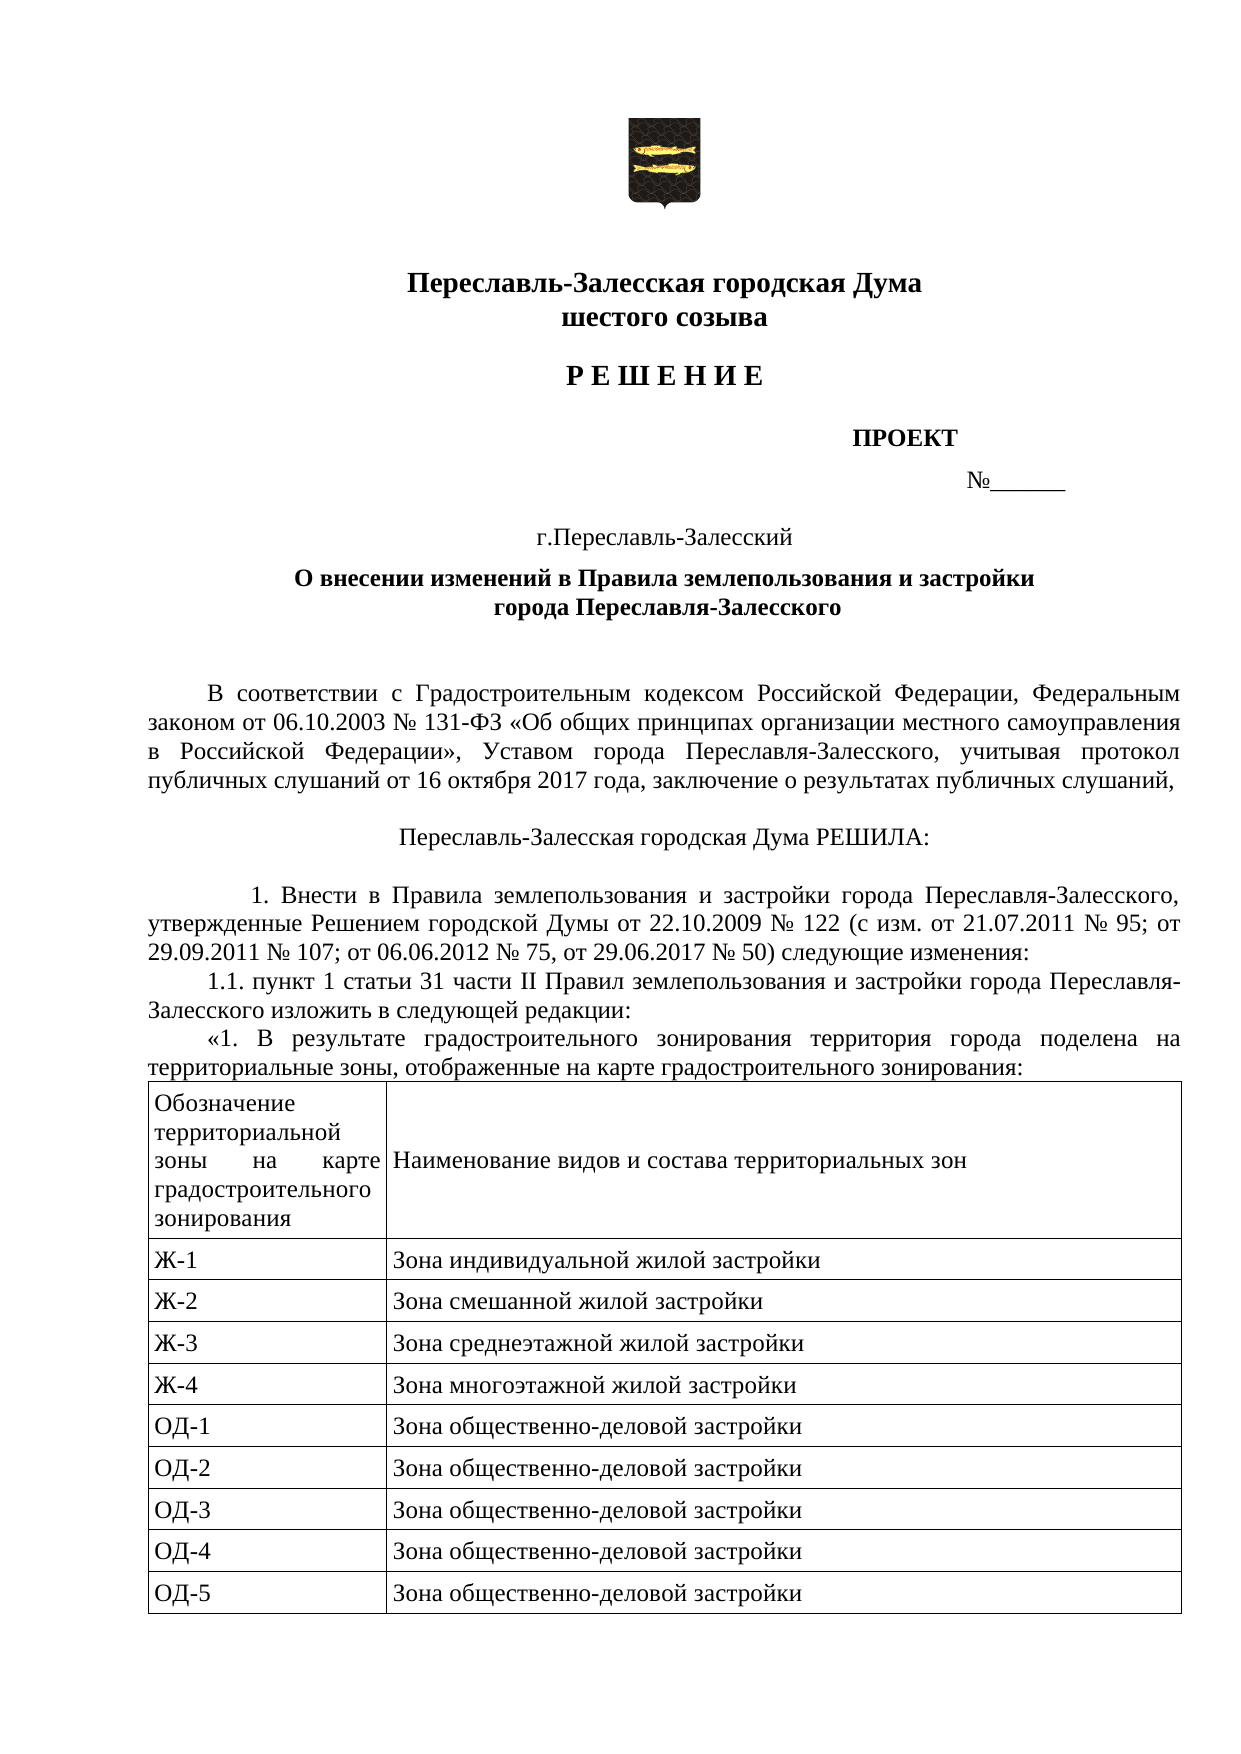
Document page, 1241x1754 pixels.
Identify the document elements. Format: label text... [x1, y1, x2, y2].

table_cell ОД-5 [149, 1572, 386, 1613]
table_header Наименование видов и состава территориальных зон [387, 1082, 1181, 1238]
text города Переславля-Залесского [148, 592, 1181, 621]
table_cell Зона общественно-деловой застройки [387, 1447, 1181, 1488]
table_cell Зона смешанной жилой застройки [387, 1280, 1181, 1321]
text 1.1. пункт 1 статьи 31 части II Правил землепользования и застройки города Переславля-Залесского изложить в следующей редакции: [148, 966, 1181, 1023]
text 1. Внести в Правила землепользования и застройки города Переславля-Залесского, утвержденные Решением городской Думы от 22.10.2009 № 122 (с изм. от 21.07.2011 № 95; от 29.09.2011 № 107; от 06.06.2012 № 75, от 29.06.2017 № 50) следующие изменения: [148, 880, 1181, 966]
table_header Обозначение территориальной зоны на карте градостроительного зонирования [149, 1082, 386, 1238]
table_cell ОД-4 [149, 1530, 386, 1571]
table_cell Зона общественно-деловой застройки [387, 1530, 1181, 1571]
table_cell Ж-3 [149, 1322, 386, 1363]
text шестого созыва [148, 299, 1181, 332]
table_cell ОД-1 [149, 1405, 386, 1446]
table_cell Ж-1 [149, 1239, 386, 1279]
table_cell Зона индивидуальной жилой застройки [387, 1239, 1181, 1279]
table_cell Ж-2 [149, 1280, 386, 1321]
table_cell Зона общественно-деловой застройки [387, 1405, 1181, 1446]
table_cell Зона общественно-деловой застройки [387, 1489, 1181, 1529]
table_cell Зона общественно-деловой застройки [387, 1572, 1181, 1613]
table_cell Зона многоэтажной жилой застройки [387, 1364, 1181, 1404]
table_cell ОД-3 [149, 1489, 386, 1529]
text «1. В результате градостроительного зонирования территория города поделена на территориальные зоны, отображенные на карте градостроительного зонирования: [148, 1023, 1181, 1081]
text ПРОЕКТ [148, 423, 1181, 452]
text В соответствии с Градостроительным кодексом Российской Федерации, Федеральным законом от 06.10.2003 № 131-ФЗ «Об общих принципах организации местного самоуправления в Российской Федерации», Уставом города Переславля-Залесского, учитывая протокол публичных слушаний от 16 октября 2017 года, заключение о результатах публичных слушаний, [148, 678, 1181, 793]
text О внесении изменений в Правила землепользования и застройки [148, 563, 1181, 592]
table_cell Зона среднеэтажной жилой застройки [387, 1322, 1181, 1363]
text №______ [148, 465, 1181, 493]
table_cell Ж-4 [149, 1364, 386, 1404]
text Переславль-Залесская городская Дума РЕШИЛА: [148, 822, 1181, 851]
subtitle Р Е Ш Е Н И Е [148, 358, 1181, 392]
table_cell ОД-2 [149, 1447, 386, 1488]
text г.Переславль-Залесский [148, 522, 1181, 551]
